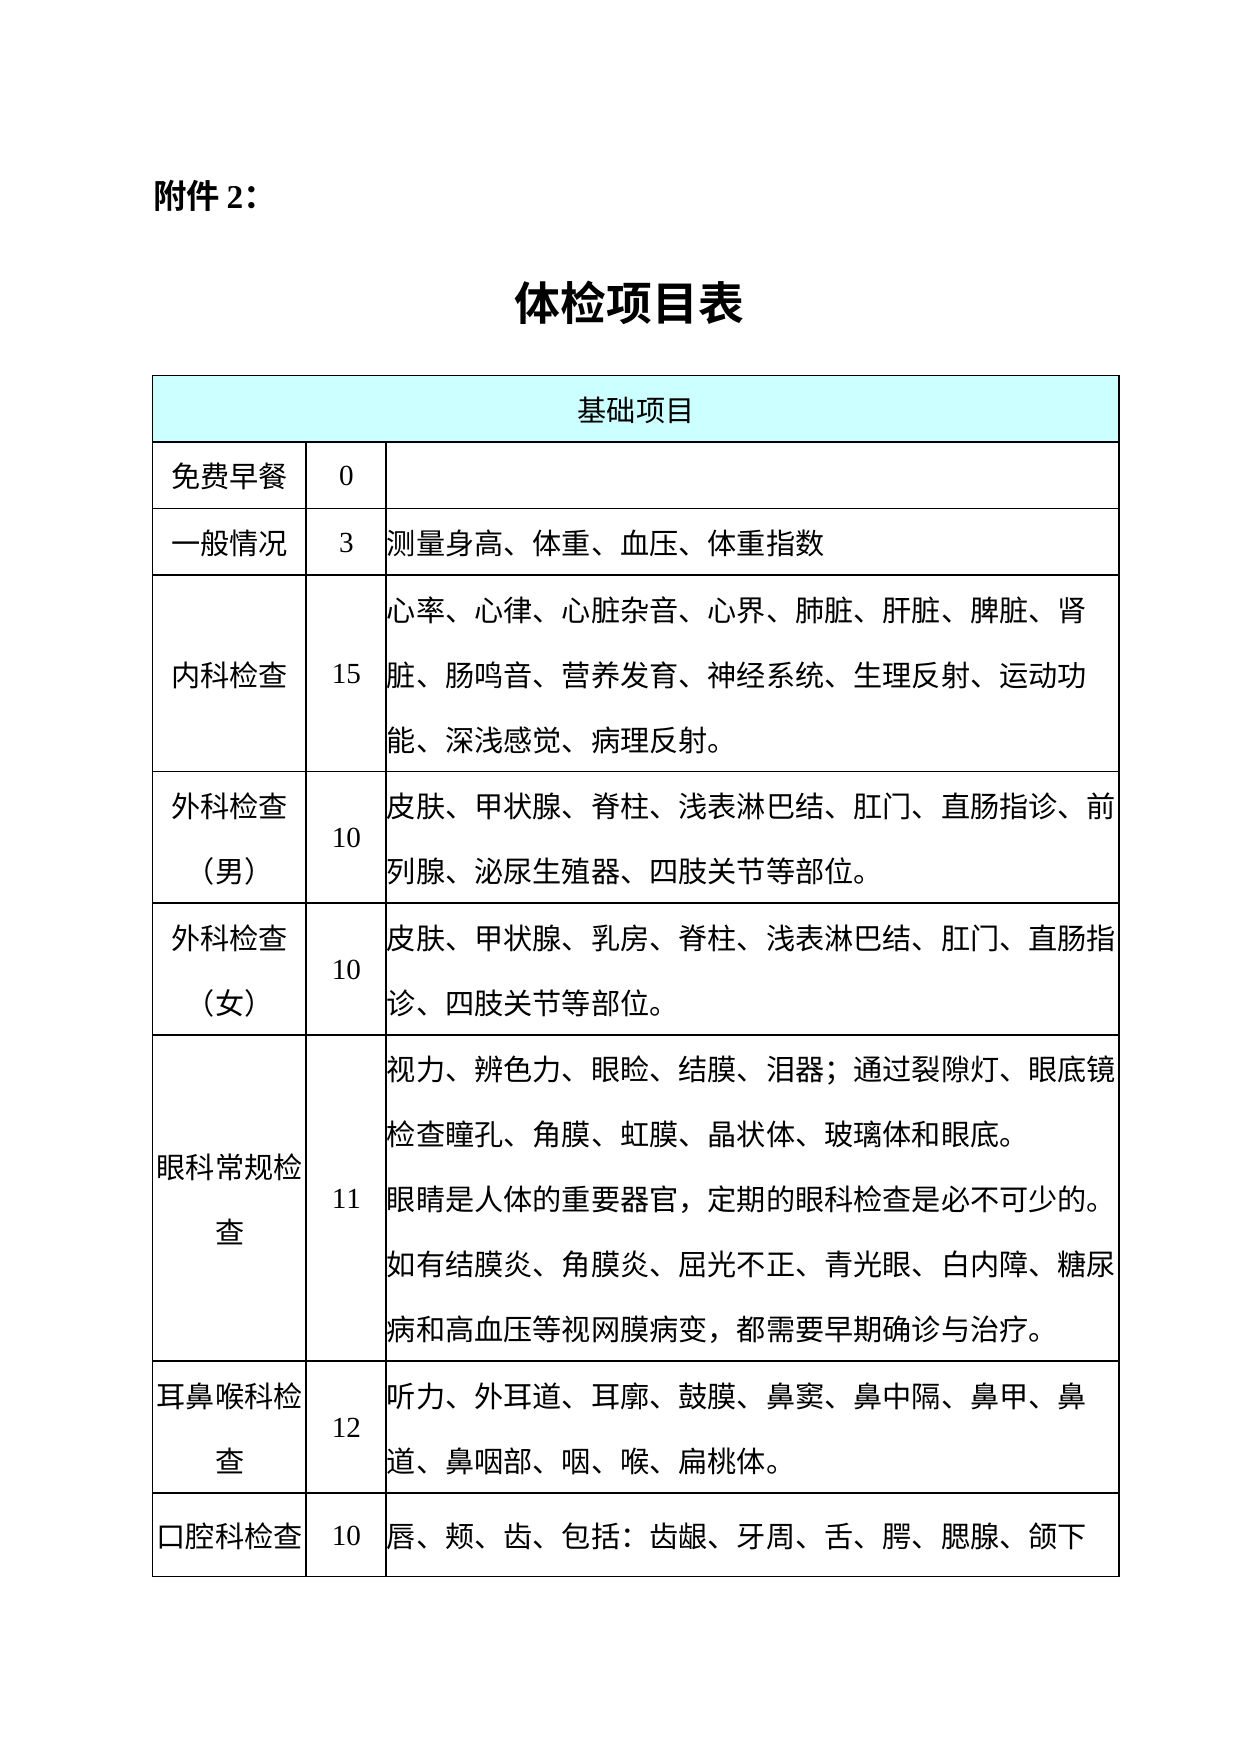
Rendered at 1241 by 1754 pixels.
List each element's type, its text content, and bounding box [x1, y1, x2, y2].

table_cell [387, 1494, 1118, 1576]
table_cell 眼科常规检查 [153, 1036, 305, 1360]
table_header 基础项目 [153, 376, 1118, 441]
table_cell 10 [307, 904, 385, 1034]
table_cell 内科检查 [153, 576, 305, 771]
table_cell 听力、外耳道、耳廓、鼓膜、鼻窦、鼻中隔、鼻甲、鼻道、鼻咽部、咽、喉、扁桃体。 [387, 1362, 1118, 1492]
table_cell 视力、辨色力、眼睑、结膜、泪器；通过裂隙灯、眼底镜检查瞳孔、角膜、虹膜、晶状体、玻璃体和眼底。 眼睛是人体的重要器官，定期的眼科检查是必不可少的。如有结膜炎、角膜炎、屈光不正、青光眼、白内障、糖尿病和高血压等视网膜病变，都需要早期确诊与治疗。 [387, 1036, 1118, 1360]
table_cell [387, 443, 1118, 508]
table_cell 12 [307, 1362, 385, 1492]
table_cell 口腔科检查 [153, 1494, 305, 1576]
table_cell 15 [307, 576, 385, 771]
table_cell 外科检查（女） [153, 904, 305, 1034]
table_cell 测量身高、体重、血压、体重指数 [387, 509, 1118, 574]
text 附件2： [153, 162, 1105, 227]
text 体检项目表 [153, 252, 1105, 349]
table_cell 外科检查（男） [153, 772, 305, 902]
table_cell 3 [307, 509, 385, 574]
table_cell 11 [307, 1036, 385, 1360]
table_cell 10 [307, 1494, 385, 1576]
table_cell 皮肤、甲状腺、乳房、脊柱、浅表淋巴结、肛门、直肠指诊、四肢关节等部位。 [387, 904, 1118, 1034]
table_cell 耳鼻喉科检查 [153, 1362, 305, 1492]
table_cell 皮肤、甲状腺、脊柱、浅表淋巴结、肛门、直肠指诊、前列腺、泌尿生殖器、四肢关节等部位。 [387, 772, 1118, 902]
table_cell 10 [307, 772, 385, 902]
table_cell 0 [307, 443, 385, 508]
table_cell 免费早餐 [153, 443, 305, 508]
table_cell 心率、心律、心脏杂音、心界、肺脏、肝脏、脾脏、肾脏、肠鸣音、营养发育、神经系统、生理反射、运动功能、深浅感觉、病理反射。 [387, 576, 1118, 771]
table_cell 一般情况 [153, 509, 305, 574]
